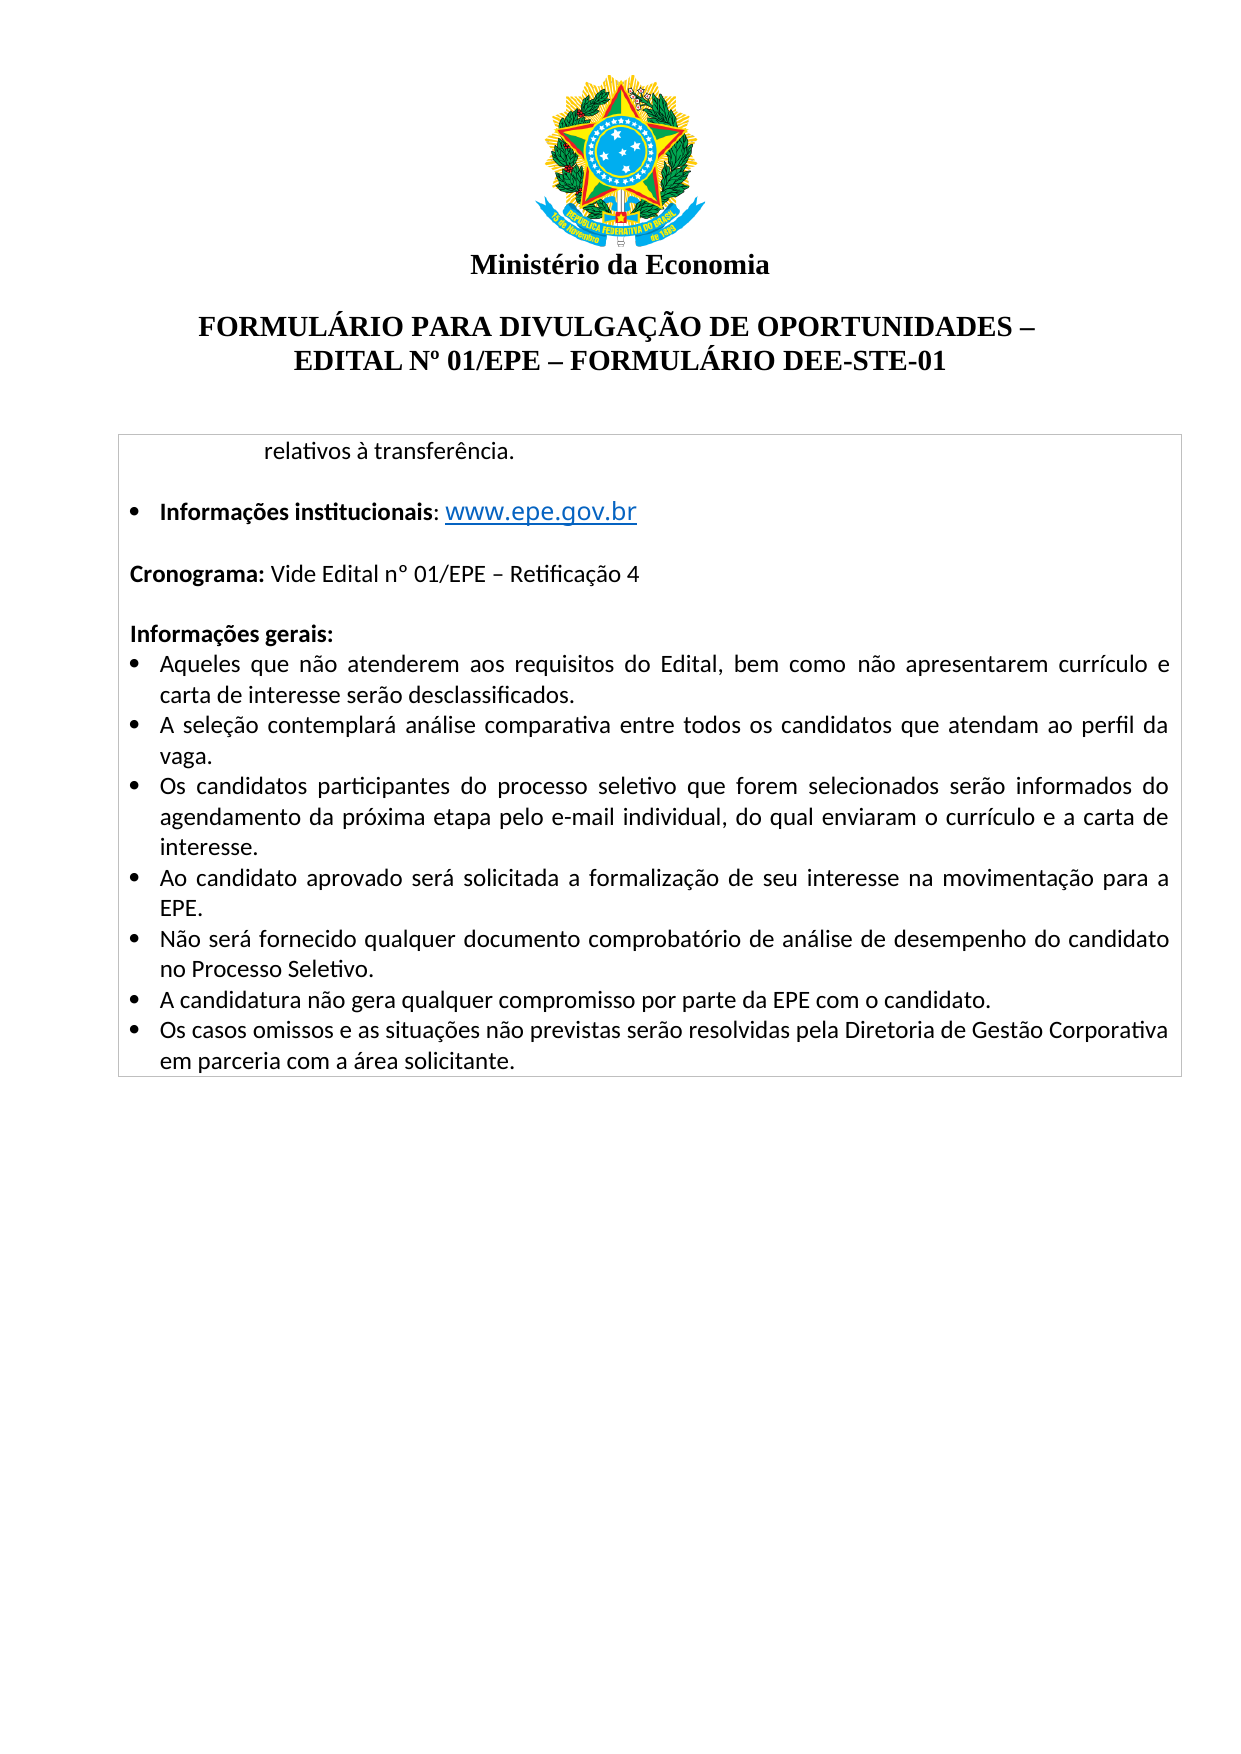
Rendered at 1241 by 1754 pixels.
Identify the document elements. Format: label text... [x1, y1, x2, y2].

picture [535, 75, 706, 247]
picture [663, 226, 675, 235]
picture [569, 227, 598, 242]
picture [559, 221, 566, 227]
picture [576, 216, 588, 227]
picture [644, 204, 706, 247]
picture [619, 229, 629, 234]
picture [603, 227, 636, 247]
picture [567, 211, 574, 219]
picture [654, 217, 670, 226]
